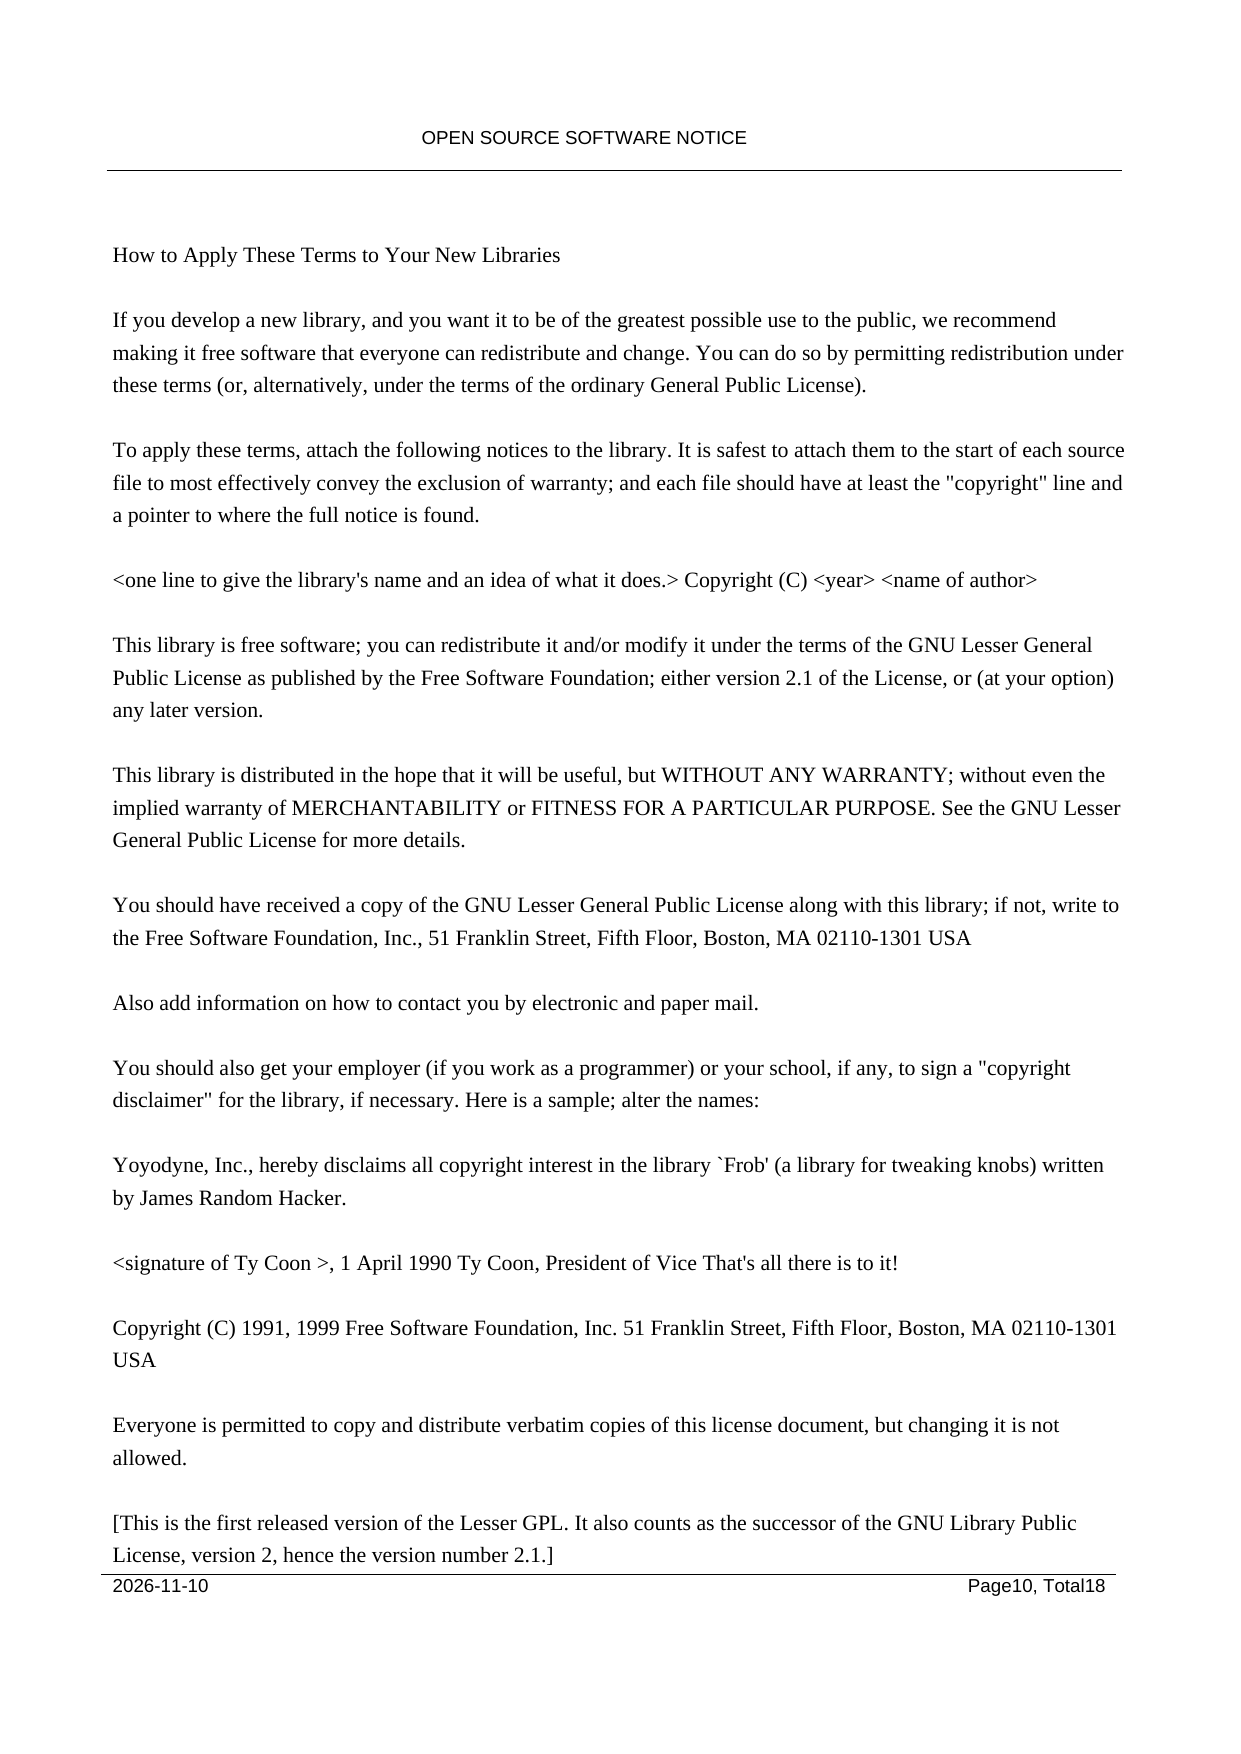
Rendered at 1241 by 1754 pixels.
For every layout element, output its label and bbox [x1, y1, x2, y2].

text [112, 206, 1128, 1571]
